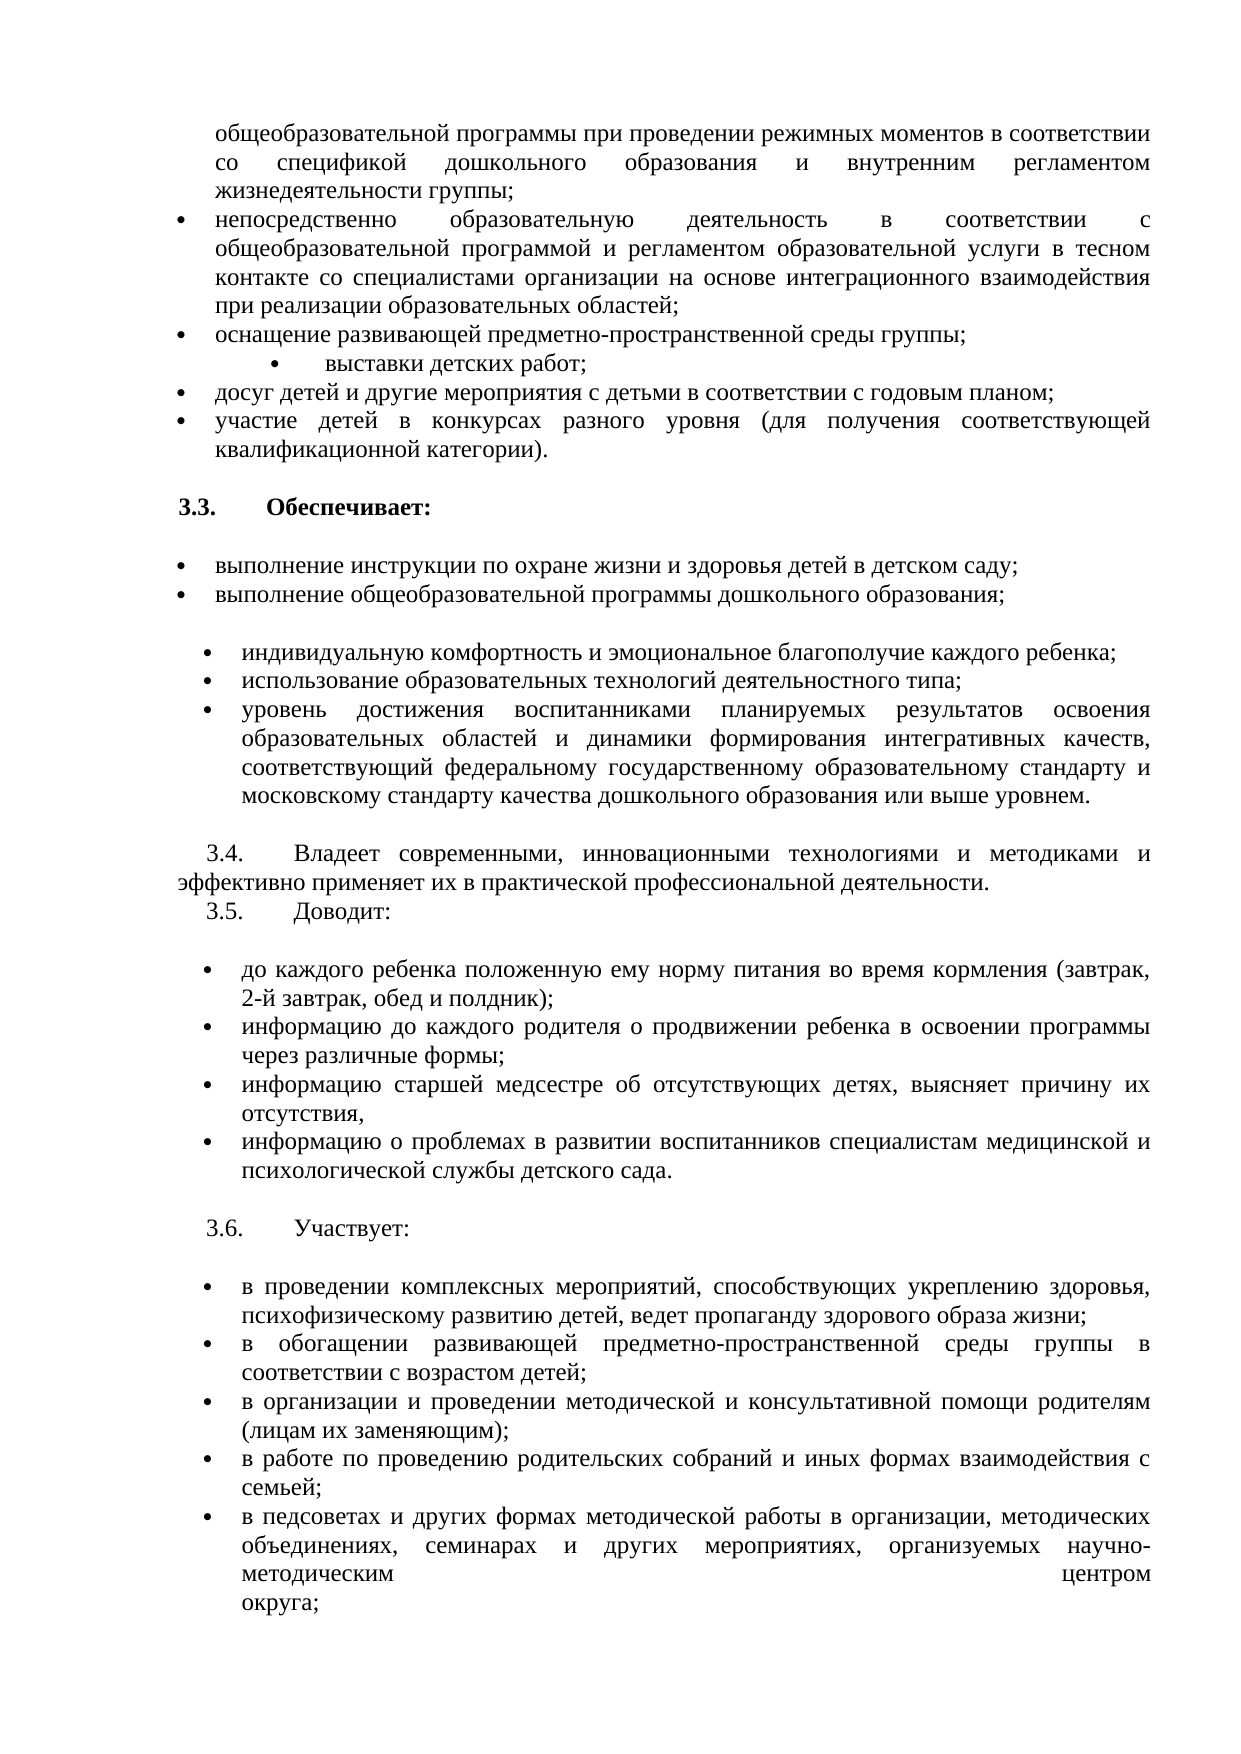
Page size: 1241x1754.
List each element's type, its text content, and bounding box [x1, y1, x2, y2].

list досуг детей и другие мероприятия с детьми в соответствии с годовым планом; [177, 377, 1151, 406]
text 3.5. Доводит: [206, 896, 1151, 925]
list выполнение инструкции по охране жизни и здоровья детей в детском саду; [177, 550, 1151, 579]
list уровень достижения воспитанниками планируемых результатов освоения образовательных областей и динамики формирования интегративных качеств, соответствующий федеральному государственному образовательному стандарту и московскому стандарту качества дошкольного образования или выше уровнем. [204, 694, 1151, 809]
list выполнение общеобразовательной программы дошкольного образования; [177, 579, 1151, 608]
list оснащение развивающей предметно-пространственной среды группы; [177, 319, 1151, 348]
list выставки детских работ; [177, 348, 1151, 377]
list в педсоветах и других формах методической работы в организации, методических объединениях, семинарах и других мероприятиях, организуемых научно-методическим центром округа; [204, 1501, 1151, 1616]
text 3.4. Владеет современными, инновационными технологиями и методиками и эффективно применяет их в практической профессиональной деятельности. [177, 838, 1151, 896]
list до каждого ребенка положенную ему норму питания во время кормления (завтрак, 2-й завтрак, обед и полдник); [204, 954, 1151, 1011]
list информацию о проблемах в развитии воспитанников специалистам медицинской и психологической службы детского сада. [204, 1126, 1151, 1184]
list в организации и проведении методической и консультативной помощи родителям (лицам их заменяющим); [204, 1386, 1151, 1443]
list в проведении комплексных мероприятий, способствующих укреплению здоровья, психофизическому развитию детей, ведет пропаганду здорового образа жизни; [204, 1271, 1151, 1328]
list индивидуальную комфортность и эмоциональное благополучие каждого ребенка; [204, 637, 1151, 666]
list информацию до каждого родителя о продвижении ребенка в освоении программы через различные формы; [204, 1011, 1151, 1069]
list непосредственно образовательную деятельность в соответствии с общеобразовательной программой и регламентом образовательной услуги в тесном контакте со специалистами организации на основе интеграционного взаимодействия при реализации образовательных областей; [177, 204, 1151, 319]
list информацию старшей медсестре об отсутствующих детях, выясняет причину их отсутствия, [204, 1069, 1151, 1126]
list участие детей в конкурсах разного уровня (для получения соответствующей квалификационной категории). [177, 406, 1151, 463]
list использование образовательных технологий деятельностного типа; [204, 666, 1151, 694]
list в работе по проведению родительских собраний и иных формах взаимодействия с семьей; [204, 1443, 1151, 1501]
list в обогащении развивающей предметно-пространственной среды группы в соответствии с возрастом детей; [204, 1328, 1151, 1386]
text 3.6. Участвует: [206, 1213, 1151, 1242]
text 3.3. Обеспечивает: [178, 492, 1151, 521]
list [177, 118, 1151, 204]
